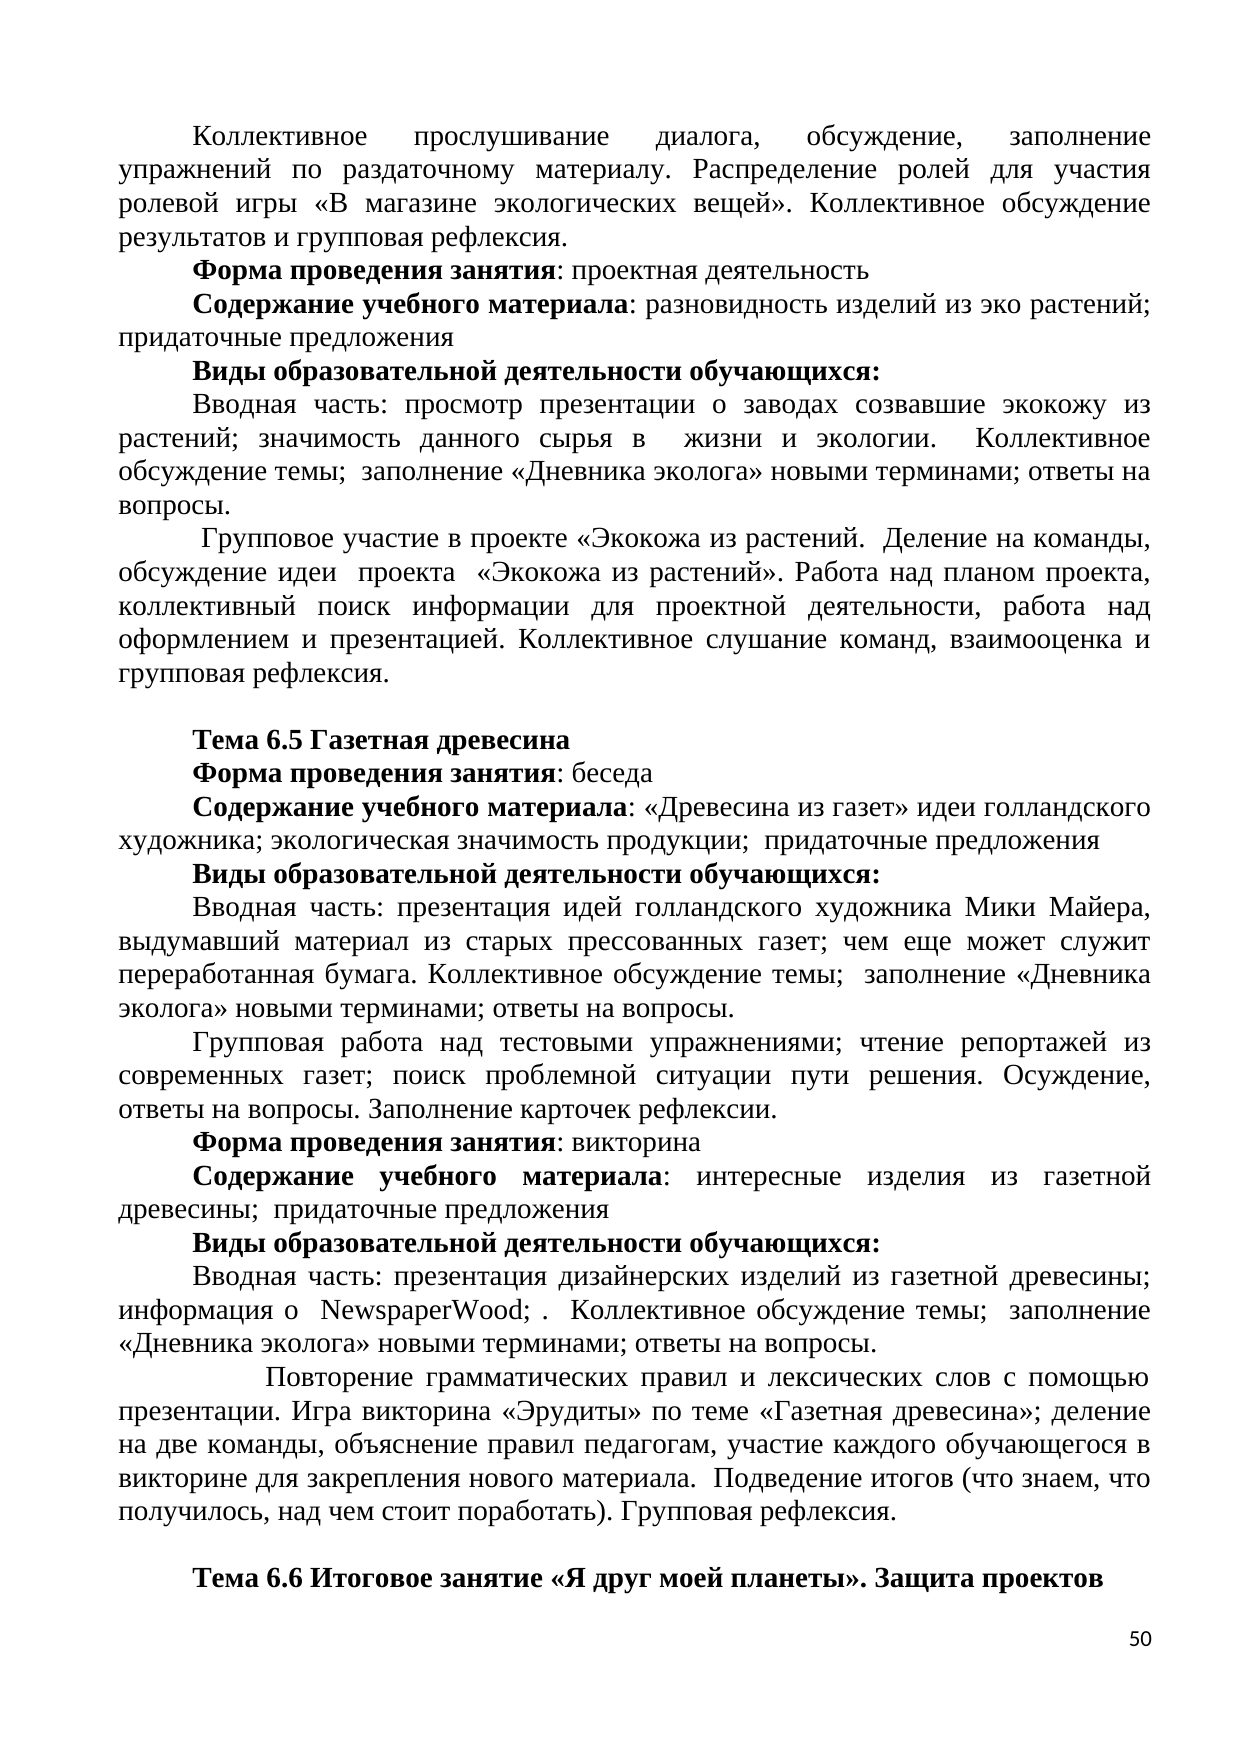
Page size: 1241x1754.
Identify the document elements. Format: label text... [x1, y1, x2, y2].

text Тема 6.5 Газетная древесина [118, 722, 1152, 755]
text Форма проведения занятия: викторина [118, 1124, 1152, 1158]
text Виды образовательной деятельности обучающихся: [118, 856, 1152, 889]
text Групповая работа над тестовыми упражнениями; чтение репортажей из современных газет; поиск проблемной ситуации пути решения. Осуждение, ответы на вопросы. Заполнение карточек рефлексии. [118, 1024, 1152, 1124]
text Вводная часть: презентация дизайнерских изделий из газетной древесины; информация о NewspaperWood; . Коллективное обсуждение темы; заполнение «Дневника эколога» новыми терминами; ответы на вопросы. [118, 1258, 1152, 1359]
text Содержание учебного материала: интересные изделия из газетной древесины; придаточные предложения [118, 1158, 1152, 1225]
text Тема 6.6 Итоговое занятие «Я друг моей планеты». Защита проектов [118, 1560, 1152, 1594]
text Содержание учебного материала: разновидность изделий из эко растений; придаточные предложения [118, 286, 1152, 353]
text Виды образовательной деятельности обучающихся: [118, 353, 1152, 386]
text Виды образовательной деятельности обучающихся: [118, 1225, 1152, 1258]
text Вводная часть: презентация идей голландского художника Мики Майера, выдумавший материал из старых прессованных газет; чем еще может служит переработанная бумага. Коллективное обсуждение темы; заполнение «Дневника эколога» новыми терминами; ответы на вопросы. [118, 889, 1152, 1024]
text Вводная часть: просмотр презентации о заводах созвавшие экокожу из растений; значимость данного сырья в жизни и экологии. Коллективное обсуждение темы; заполнение «Дневника эколога» новыми терминами; ответы на вопросы. [118, 386, 1152, 521]
text Содержание учебного материала: «Древесина из газет» идеи голландского художника; экологическая значимость продукции; придаточные предложения [118, 789, 1152, 856]
text Повторение грамматических правил и лексических слов с помощью презентации. Игра викторина «Эрудиты» по теме «Газетная древесина»; деление на две команды, объяснение правил педагогам, участие каждого обучающегося в викторине для закрепления нового материала. Подведение итогов (что знаем, что получилось, над чем стоит поработать). Групповая рефлексия. [118, 1359, 1152, 1527]
text Форма проведения занятия: беседа [118, 755, 1152, 789]
text Коллективное прослушивание диалога, обсуждение, заполнение упражнений по раздаточному материалу. Распределение ролей для участия ролевой игры «В магазине экологических вещей». Коллективное обсуждение результатов и групповая рефлексия. [118, 118, 1152, 252]
text Групповое участие в проекте «Экокожа из растений. Деление на команды, обсуждение идеи проекта «Экокожа из растений». Работа над планом проекта, коллективный поиск информации для проектной деятельности, работа над оформлением и презентацией. Коллективное слушание команд, взаимооценка и групповая рефлексия. [118, 521, 1152, 688]
text Форма проведения занятия: проектная деятельность [118, 252, 1152, 286]
